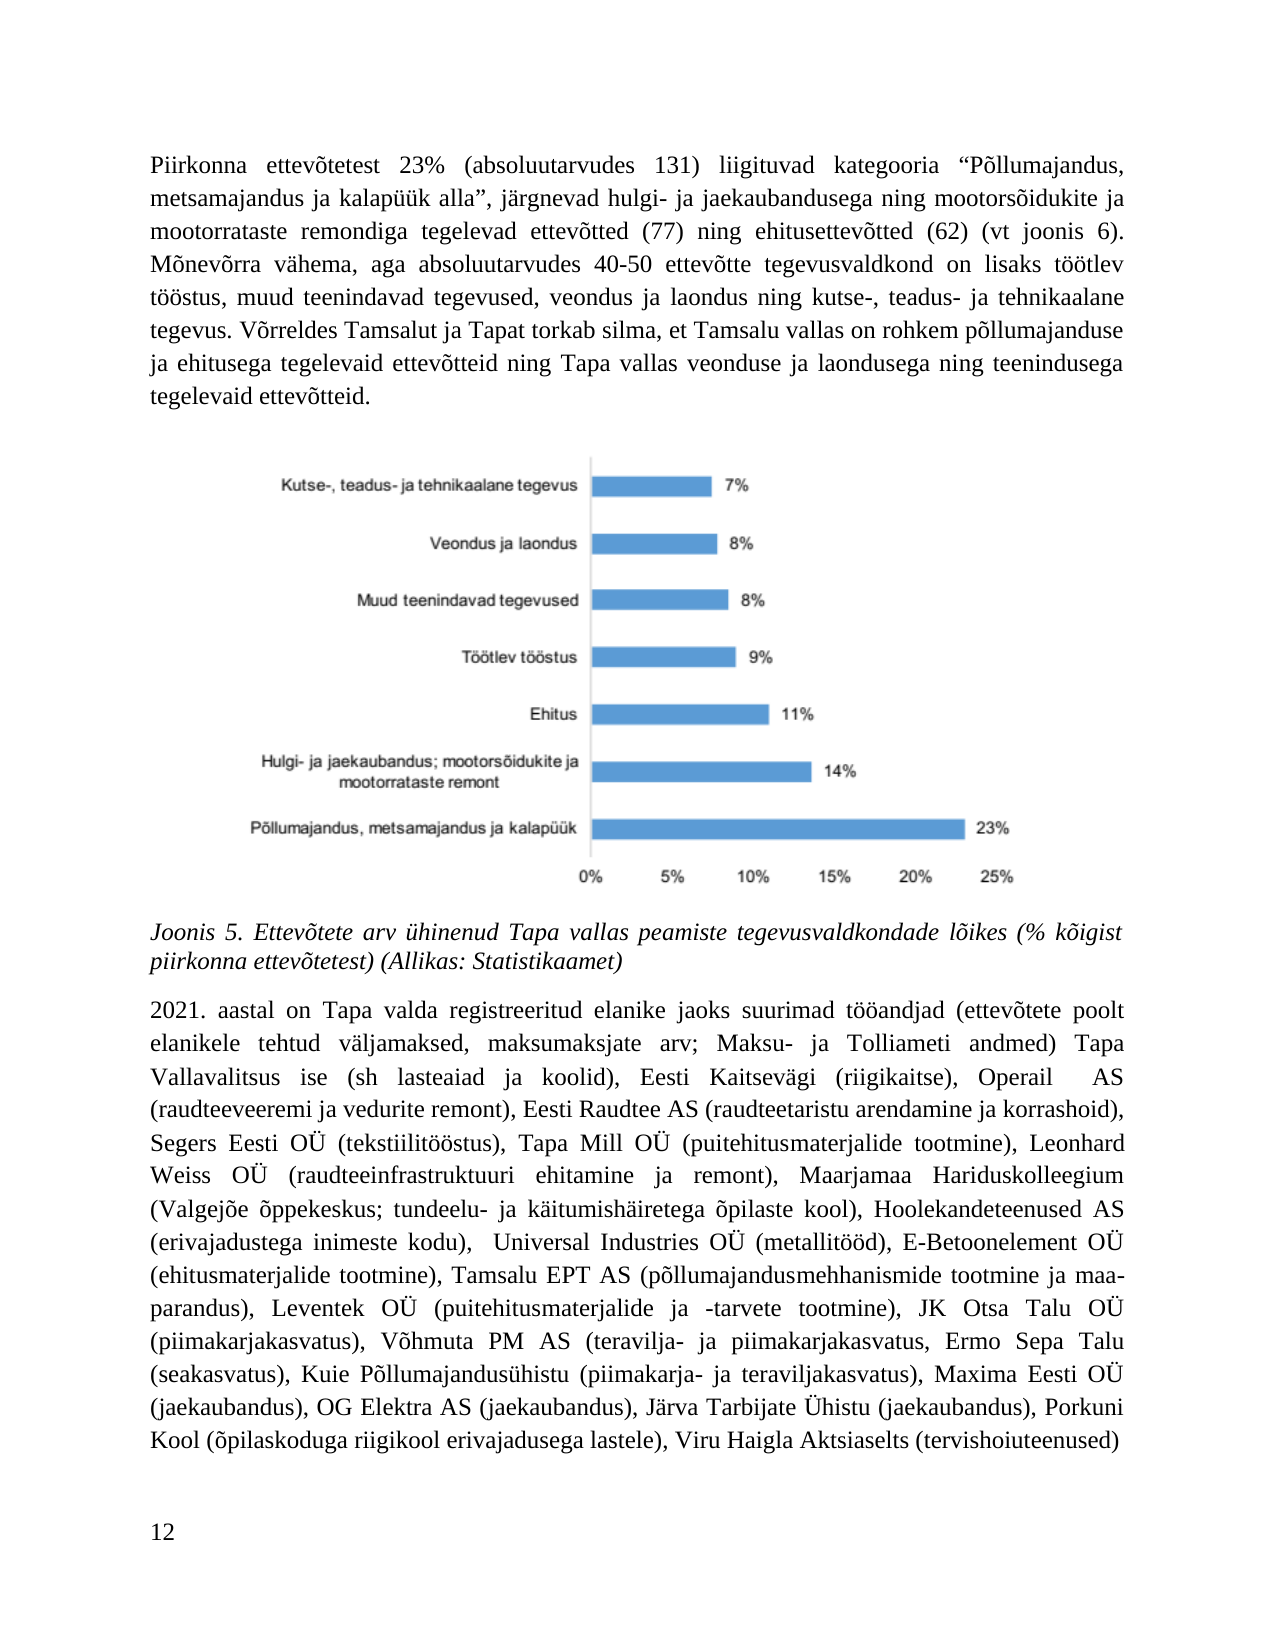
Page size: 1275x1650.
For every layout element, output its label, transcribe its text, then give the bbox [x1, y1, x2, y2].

text Piirkonna ettevõtetest 23% (absoluutarvudes 131) liigituvad kategooria “Põllumajandus, metsamajandus ja kalapüük alla”, järgnevad hulgi- ja jaekaubandusega ning mootorsõidukite ja mootorrataste remondiga tegelevad ettevõtted (77) ning ehitusettevõtted (62) (vt joonis 6). Mõnevõrra vähema, aga absoluutarvudes 40-50 ettevõtte tegevusvaldkond on lisaks töötlev tööstus, muud teenindavad tegevused, veondus ja laondus ning kutse-, teadus- ja tehnikaalane tegevus. Võrreldes Tamsalut ja Tapat torkab silma, et Tamsalu vallas on rohkem põllumajanduse ja ehitusega tegelevaid ettevõtteid ning Tapa vallas veonduse ja laondusega ning teenindusega tegelevaid ettevõtteid. [150, 150, 1125, 410]
text Joonis 6. Ettevõtete arv ühinenud Tapa vallas peamiste tegevusvaldkondade lõikes (% kõigist piirkonna ettevõtetest) (Allikas: Statistikaamet) [150, 917, 1125, 975]
text 2021. aastal on Tapa valda registreeritud elanike jaoks suurimad tööandjad (ettevõtete poolt elanikele tehtud väljamaksed, maksumaksjate arv; Maksu- ja Tolliameti andmed) Tapa Vallavalitsus ise (sh lasteaiad ja koolid), Eesti Kaitsevägi (riigikaitse), Operail AS (raudteeveeremi ja vedurite remont), Eesti Raudtee AS (raudteetaristu arendamine ja korrashoid), Segers Eesti OÜ (tekstiilitööstus), Tapa Mill OÜ (puitehitusmaterjalide tootmine), Leonhard Weiss OÜ (raudteeinfrastruktuuri ehitamine ja remont), Maarjamaa Hariduskolleegium (Valgejõe õppekeskus; tundeelu- ja käitumishäiretega õpilaste kool), Hoolekandeteenused AS (erivajadustega inimeste kodu), Universal Industries OÜ (metallitööd), E-Betoonelement OÜ (ehitusmaterjalide tootmine), Tamsalu EPT AS (põllumajandusmehhanismide tootmine ja maaparandus), Leventek OÜ (puitehitusmaterjalide ja -tarvete tootmine), JK Otsa Talu OÜ (piimakarjakasvatus), Võhmuta PM AS (teravilja- ja piimakarjakasvatus, Ermo Sepa Talu (seakasvatus), Kuie Põllumajandusühistu (piimakarja- ja teraviljakasvatus), Maxima Eesti OÜ (jaekaubandus), OG Elektra AS (jaekaubandus), Järva Tarbijate Ühistu (jaekaubandus), Porkuni Kool (õpilaskoduga riigikool erivajadusega lastele), Viru Haigla Aktsiaselts (tervishoiuteenused) [150, 996, 1125, 1453]
